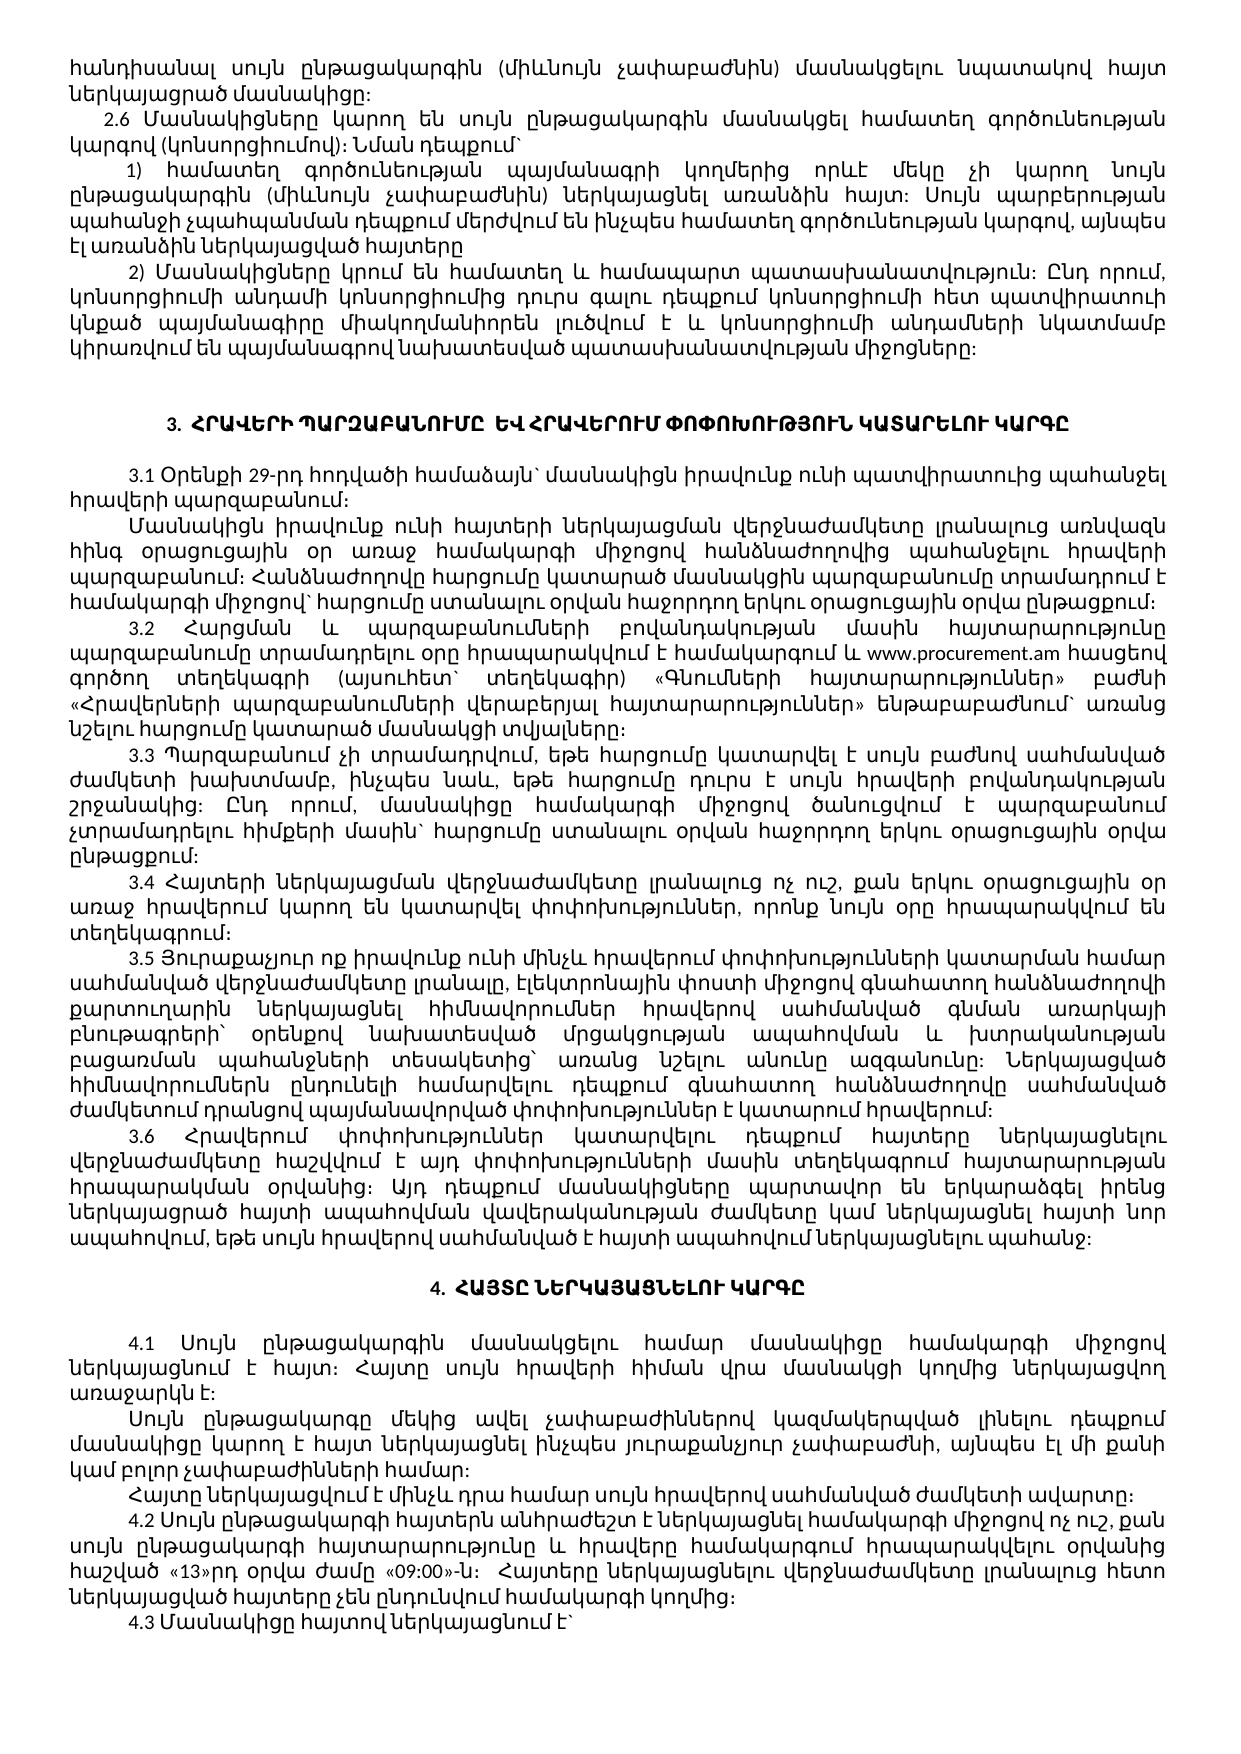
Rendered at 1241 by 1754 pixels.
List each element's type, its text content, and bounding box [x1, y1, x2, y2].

text 4.3 Մասնակիցը հայտով ներկայացնում է` [69, 1609, 1167, 1635]
text 4.1 Սույն ընթացակարգին մասնակցելու համար մասնակիցը համակարգի միջոցով ներկայացնում է հայտ։ Հայտը սույն հրավերի հիման վրա մասնակցի կողմից ներկայացվող առաջարկն է: [69, 1330, 1167, 1406]
text 3.4 Հայտերի ներկայացման վերջնաժամկետը լրանալուց ոչ ուշ, քան երկու օրացուցային օր առաջ հրավերում կարող են կատարվել փոփոխություններ, որոնք նույն օրը հրապարակվում են տեղեկագրում։ [69, 869, 1167, 945]
text Հայտը ներկայացվում է մինչև դրա համար սույն հրավերով սահմանված ժամկետի ավարտը։ [69, 1482, 1167, 1508]
text 2) Մասնակիցները կրում են համատեղ և համապարտ պատասխանատվություն: Ընդ որում, կոնսորցիումի անդամի կոնսորցիումից դուրս գալու դեպքում կոնսորցիումի հետ պատվիրատուի կնքած պայմանագիրը միակողմանիորեն լուծվում է և կոնսորցիումի անդամների նկատմամբ կիրառվում են պայմանագրով նախատեսված պատասխանատվության միջոցները: [69, 259, 1167, 361]
text 3.1 Օրենքի 29-րդ հոդվածի համաձայն` մասնակիցն իրավունք ունի պատվիրատուից պահանջել հրավերի պարզաբանում։ [69, 462, 1167, 513]
text 3.3 Պարզաբանում չի տրամադրվում, եթե հարցումը կատարվել է սույն բաժնով սահմանված ժամկետի խախտմամբ, ինչպես նաև, եթե հարցումը դուրս է սույն հրավերի բովանդակության շրջանակից: Ընդ որում, մասնակիցը համակարգի միջոցով ծանուցվում է պարզաբանում չտրամադրելու հիմքերի մասին` հարցումը ստանալու օրվան հաջորդող երկու օրացուցային օրվա ընթացքում: [69, 742, 1167, 869]
text 3.2 Հարցման և պարզաբանումների բովանդակության մասին հայտարարությունը պարզաբանումը տրամադրելու օրը հրապարակվում է համակարգում և www.procurement.am հասցեով գործող տեղեկագրի (այսուհետ` տեղեկագիր) «Գնումների հայտարարություններ» բաժնի «Հրավերների պարզաբանումների վերաբերյալ հայտարարություններ» ենթաբաբաժնում` առանց նշելու հարցումը կատարած մասնակցի տվյալները։ [69, 615, 1167, 742]
text 3.6 Հրավերում փոփոխություններ կատարվելու դեպքում հայտերը ներկայացնելու վերջնաժամկետը հաշվվում է այդ փոփոխությունների մասին տեղեկագրում հայտարարության հրապարակման օրվանից։ Այդ դեպքում մասնակիցները պարտավոր են երկարաձգել իրենց ներկայացրած հայտի ապահովման վավերականության ժամկետը կամ ներկայացնել հայտի նոր ապահովում, եթե սույն հրավերով սահմանված է հայտի ապահովում ներկայացնելու պահանջ: [69, 1123, 1167, 1250]
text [69, 56, 1167, 106]
text Մասնակիցն իրավունք ունի հայտերի ներկայացման վերջնաժամկետը լրանալուց առնվազն հինգ օրացուցային օր առաջ համակարգի միջոցով հանձնաժողովից պահանջելու հրավերի պարզաբանում։ Հանձնաժողովը հարցումը կատարած մասնակցին պարզաբանումը տրամադրում է համակարգի միջոցով` հարցումը ստանալու օրվան հաջորդող երկու օրացուցային օրվա ընթացքում։ [69, 513, 1167, 615]
text 3. ՀՐԱՎԵՐԻ ՊԱՐԶԱԲԱՆՈՒՄԸ ԵՎ ՀՐԱՎԵՐՈՒՄ ՓՈՓՈԽՈՒԹՅՈՒՆ ԿԱՏԱՐԵԼՈՒ ԿԱՐԳԸ [69, 411, 1167, 437]
text 4.2 Սույն ընթացակարգի հայտերն անհրաժեշտ է ներկայացնել համակարգի միջոցով ոչ ուշ, քան սույն ընթացակարգի հայտարարությունը և հրավերը համակարգում հրապարակվելու օրվանից հաշված «13»րդ օրվա ժամը «09:00»-ն։ Հայտերը ներկայացնելու վերջնաժամկետը լրանալուց հետո ներկայացված հայտերը չեն ընդունվում համակարգի կողմից։ [69, 1508, 1167, 1609]
text 1) համատեղ գործունեության պայմանագրի կողմերից որևէ մեկը չի կարող նույն ընթացակարգին (միևնույն չափաբաժնին) ներկայացնել առանձին հայտ: Սույն պարբերության պահանջի չպահպանման դեպքում մերժվում են ինչպես համատեղ գործունեության կարգով, այնպես էլ առանձին ներկայացված հայտերը [69, 157, 1167, 259]
text Սույն ընթացակարգը մեկից ավել չափաբաժիններով կազմակերպված լինելու դեպքում մասնակիցը կարող է հայտ ներկայացնել ինչպես յուրաքանչյուր չափաբաժնի, այնպես էլ մի քանի կամ բոլոր չափաբաժինների համար: [69, 1406, 1167, 1482]
text 2.6 Մասնակիցները կարող են սույն ընթացակարգին մասնակցել համատեղ գործունեության կարգով (կոնսորցիումով)։ Նման դեպքում` [69, 106, 1167, 157]
text 3.5 Յուրաքաչյուր ոք իրավունք ունի մինչև հրավերում փոփոխությունների կատարման համար սահմանված վերջնաժամկետը լրանալը, էլեկտրոնային փոստի միջոցով գնահատող հանձնաժողովի քարտուղարին ներկայացնել հիմնավորումներ հրավերով սահմանված գնման առարկայի բնութագրերի՝ օրենքով նախատեսված մրցակցության ապահովման և խտրականության բացառման պահանջների տեսակետից՝ առանց նշելու անունը ազգանունը: Ներկայացված հիմնավորումներն ընդունելի համարվելու դեպքում գնահատող հանձնաժողովը սահմանված ժամկետում դրանցով պայմանավորված փոփոխություններ է կատարում հրավերում: [69, 945, 1167, 1123]
text 4. ՀԱՅՏԸ ՆԵՐԿԱՅԱՑՆԵԼՈՒ ԿԱՐԳԸ [69, 1276, 1167, 1301]
